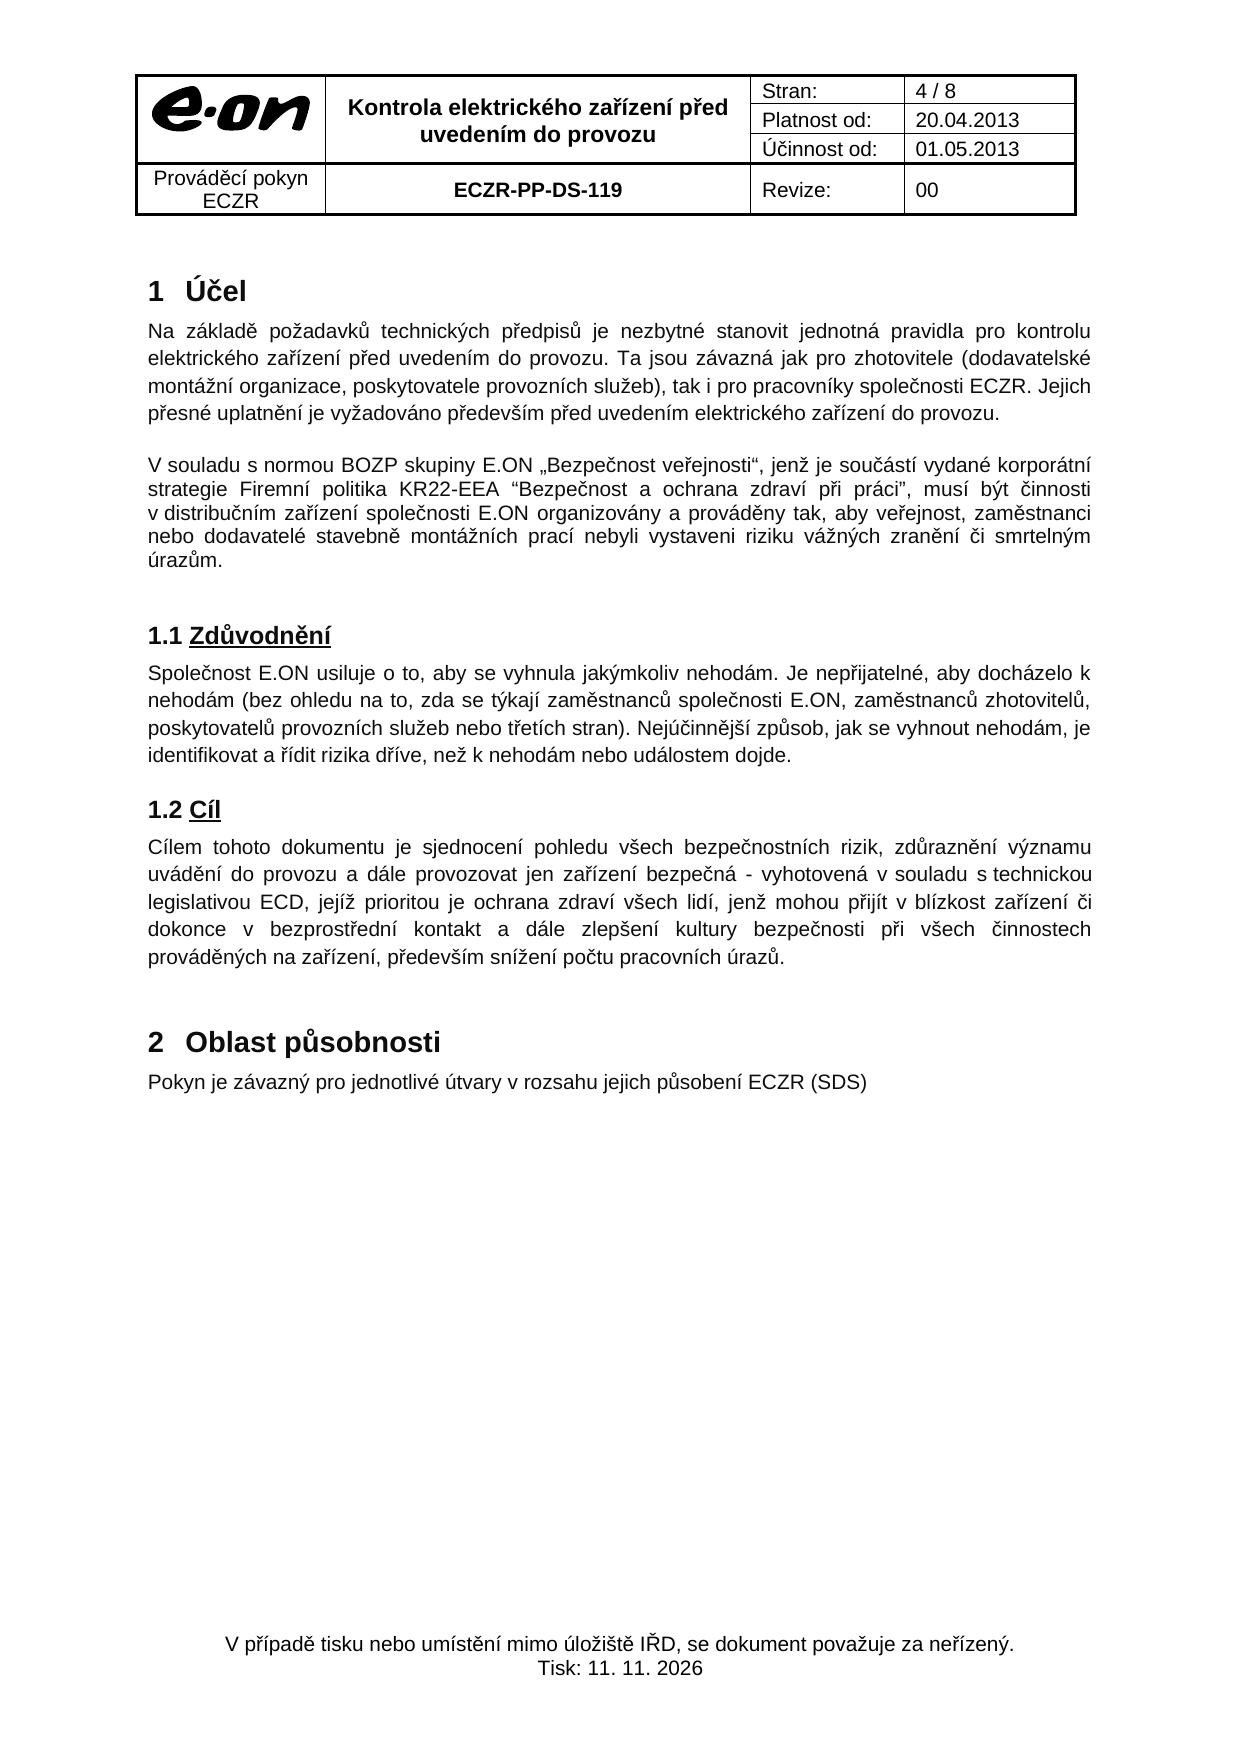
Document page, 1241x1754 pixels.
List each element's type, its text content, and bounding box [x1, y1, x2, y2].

list Cíl [148, 796, 1092, 824]
subtitle Oblast působnosti [148, 1025, 1092, 1058]
text Na základě požadavků technických předpisů je nezbytné stanovit jednotná pravidla pro kontrolu elektrického zařízení před uvedením do provozu. Ta jsou závazná jak pro zhotovitele (dodavatelské montážní organizace, poskytovatele provozních služeb), tak i pro pracovníky společnosti ECZR. Jejich přesné uplatnění je vyžadováno především před uvedením elektrického zařízení do provozu. [148, 318, 1092, 425]
text V souladu s normou BOZP skupiny E.ON „Bezpečnost veřejnosti“, jenž je součástí vydané korporátní strategie Firemní politika KR22-EEA “Bezpečnost a ochrana zdraví při práci”, musí být činnosti v distribučním zařízení společnosti E.ON organizovány a prováděny tak, aby veřejnost, zaměstnanci nebo dodavatelé stavebně montážních prací nebyli vystaveni riziku vážných zranění či smrtelným úrazům. [148, 452, 1092, 572]
list Zdůvodnění [148, 621, 1092, 650]
text Pokyn je závazný pro jednotlivé útvary v rozsahu jejich působení ECZR (SDS) [148, 1069, 1092, 1093]
text Společnost E.ON usiluje o to, aby se vyhnula jakýmkoliv nehodám. Je nepřijatelné, aby docházelo k nehodám (bez ohledu na to, zda se týkají zaměstnanců společnosti E.ON, zaměstnanců zhotovitelů, poskytovatelů provozních služeb nebo třetích stran). Nejúčinnější způsob, jak se vyhnout nehodám, je identifikovat a řídit rizika dříve, než k nehodám nebo událostem dojde. [148, 661, 1092, 767]
text Cílem tohoto dokumentu je sjednocení pohledu všech bezpečnostních rizik, zdůraznění významu uvádění do provozu a dále provozovat jen zařízení bezpečná - vyhotovená v souladu s technickou legislativou ECD, jejíž prioritou je ochrana zdraví všech lidí, jenž mohou přijít v blízkost zařízení či dokonce v bezprostřední kontakt a dále zlepšení kultury bezpečnosti při všech činnostech prováděných na zařízení, především snížení počtu pracovních úrazů. [148, 835, 1092, 969]
subtitle Účel [148, 274, 1092, 307]
